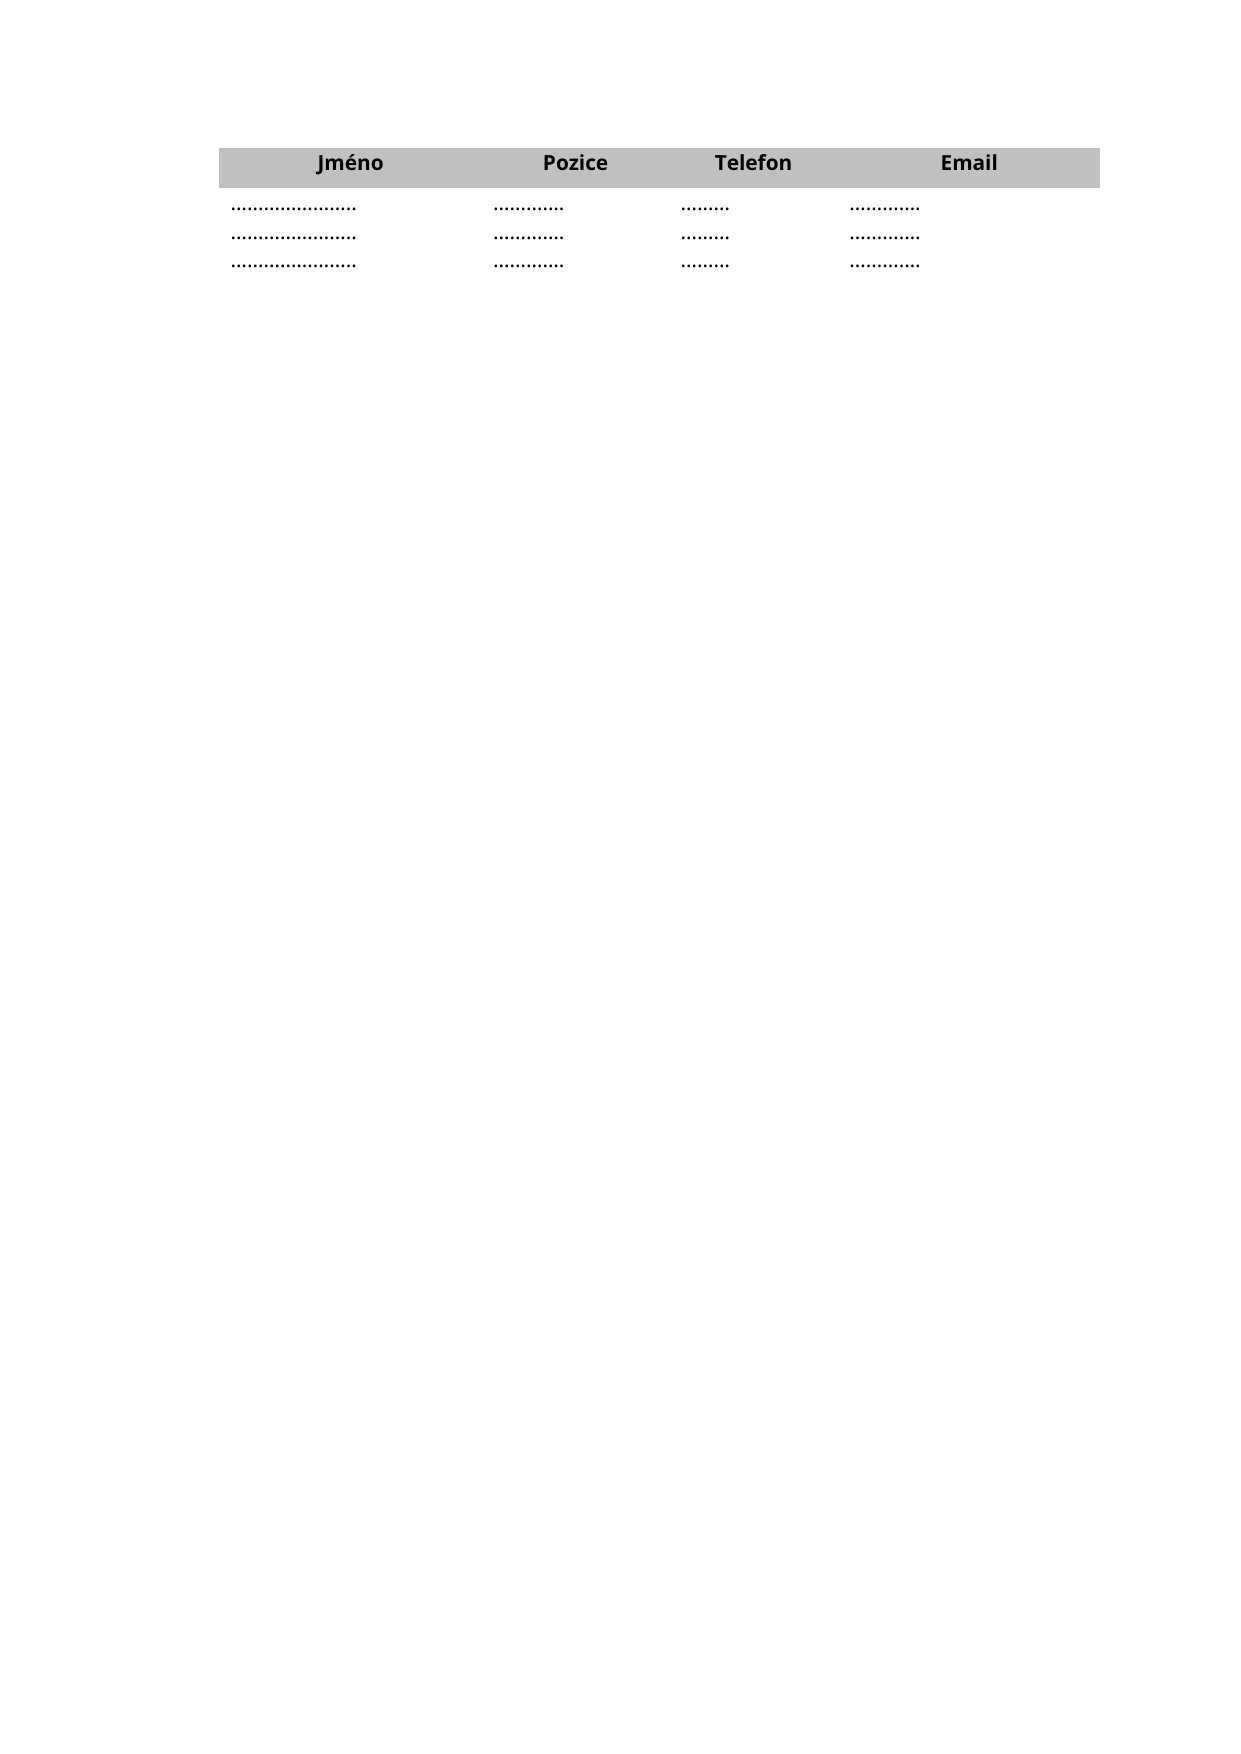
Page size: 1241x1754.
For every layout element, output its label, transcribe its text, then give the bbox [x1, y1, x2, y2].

table_header Pozice [482, 148, 669, 188]
table_header Email [838, 148, 1100, 188]
table_cell …………. [838, 188, 1100, 217]
table_cell …………. [482, 217, 669, 245]
table_cell ………………….. [219, 217, 482, 245]
table_cell ………………….. [219, 188, 482, 217]
table_cell ……… [669, 188, 838, 217]
table_cell ……… [669, 217, 838, 245]
table_cell …………. [838, 217, 1100, 245]
table_cell ………………….. [219, 245, 482, 274]
table_cell …………. [838, 245, 1100, 274]
table_cell …………. [482, 245, 669, 274]
table_cell ……… [669, 245, 838, 274]
table_header Jméno [219, 148, 482, 188]
table_header Telefon [669, 148, 838, 188]
table_cell …………. [482, 188, 669, 217]
